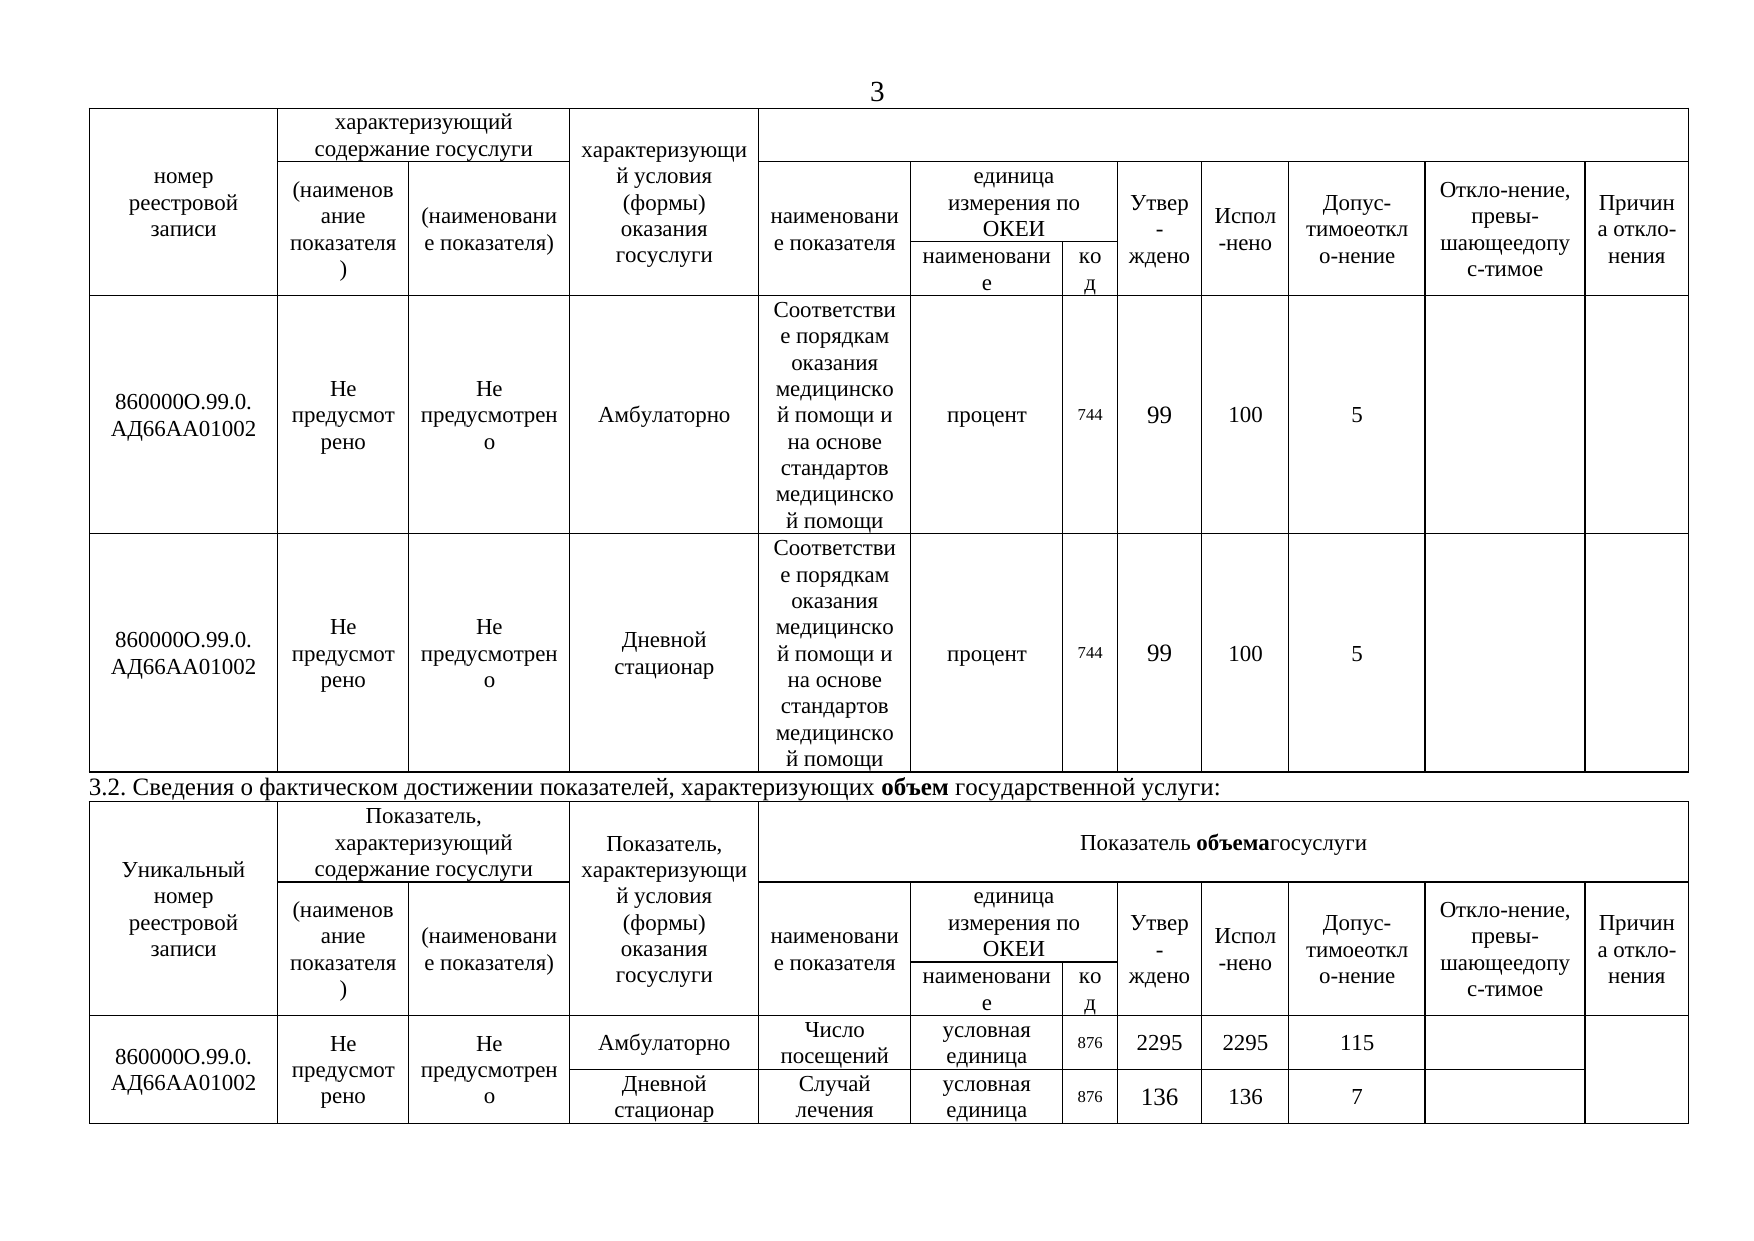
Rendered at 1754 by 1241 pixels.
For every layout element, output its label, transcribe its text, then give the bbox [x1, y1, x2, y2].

table_cell 2295 [1118, 1016, 1201, 1069]
table_cell [1586, 1016, 1688, 1123]
table_cell [1426, 1016, 1584, 1069]
table_cell 5 [1289, 296, 1424, 533]
table_cell Откло-нение, превы-шающеедопус-тимое [1426, 162, 1584, 295]
table_cell код [1063, 963, 1117, 1015]
text 3.2. Сведения о фактическом достижении показателей, характеризующих объем государственной услуги: [89, 773, 1665, 801]
table_cell Не предусмотрено [278, 1016, 408, 1123]
table_cell 100 [1202, 296, 1288, 533]
table_cell Не предусмотрено [409, 1016, 569, 1123]
table_cell наименование показателя [759, 162, 910, 295]
table_cell Не предусмотрено [278, 296, 408, 533]
table_cell 99 [1118, 534, 1201, 771]
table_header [90, 109, 277, 295]
table_cell (наименование показателя) [278, 162, 408, 295]
table_cell Дневной стационар [570, 534, 758, 771]
table_cell 744 [1063, 534, 1117, 771]
table_cell Соответствие порядкам оказания медицинской помощи и на основе стандартов медицинской помощи [759, 296, 910, 533]
table_cell Случай лечения [759, 1070, 910, 1123]
table_cell 100 [1202, 534, 1288, 771]
table_cell Утвер-ждено [1118, 883, 1201, 1015]
table_cell Испол-нено [1202, 883, 1288, 1015]
table_cell 115 [1289, 1016, 1424, 1069]
table_cell процент [911, 296, 1062, 533]
table_cell Испол-нено [1202, 162, 1288, 295]
table_cell процент [911, 534, 1062, 771]
table_cell 136 [1118, 1070, 1201, 1123]
table_cell наименование [911, 242, 1062, 295]
table_cell (наименование показателя) [278, 883, 408, 1015]
table_cell единица измерения по ОКЕИ [911, 162, 1117, 241]
table_cell [1586, 534, 1688, 771]
table_cell 99 [1118, 296, 1201, 533]
table_cell код [1063, 242, 1117, 295]
table_cell Дневной стационар [570, 1070, 758, 1123]
table_cell 860000О.99.0. АД66АА01002 [90, 296, 277, 533]
table_cell (наименование показателя) [409, 883, 569, 1015]
table_cell 5 [1289, 534, 1424, 771]
table_cell наименование показателя [759, 883, 910, 1015]
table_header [759, 109, 1688, 161]
table_cell 876 [1063, 1070, 1117, 1123]
table_cell Допус-тимоеоткло-нение [1289, 883, 1424, 1015]
table_cell Не предусмотрено [409, 534, 569, 771]
table_cell Допус-тимоеоткло-нение [1289, 162, 1424, 295]
table_cell (наименование показателя) [409, 162, 569, 295]
table_cell 860000О.99.0. АД66АА01002 [90, 534, 277, 771]
table_header Показатель, характеризующий условия (формы) оказания госуслуги [570, 802, 758, 1015]
table_cell 876 [1063, 1016, 1117, 1069]
table_cell Амбулаторно [570, 1016, 758, 1069]
table_cell условная единица [911, 1016, 1062, 1069]
table_header Показатель объемагосуслуги [759, 802, 1688, 881]
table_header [278, 109, 569, 161]
table_cell 744 [1063, 296, 1117, 533]
table_cell Число посещений [759, 1016, 910, 1069]
table_cell [1426, 296, 1584, 533]
table_cell Утвер-ждено [1118, 162, 1201, 295]
table_cell [1426, 1070, 1584, 1123]
table_cell 860000О.99.0. АД66АА01002 [90, 1016, 277, 1123]
table_cell Соответствие порядкам оказания медицинской помощи и на основе стандартов медицинской помощи [759, 534, 910, 771]
table_cell Не предусмотрено [409, 296, 569, 533]
table_cell наименование [911, 963, 1062, 1015]
table_header Уникальный номер реестровой записи [90, 802, 277, 1015]
table_cell 136 [1202, 1070, 1288, 1123]
table_cell 2295 [1202, 1016, 1288, 1069]
table_header Показатель, характеризующий содержание госуслуги [278, 802, 569, 881]
table_cell единица измерения по ОКЕИ [911, 883, 1117, 961]
table_cell условная единица [911, 1070, 1062, 1123]
table_cell Причина откло-нения [1586, 162, 1688, 295]
table_cell [1426, 534, 1584, 771]
table_cell Не предусмотрено [278, 534, 408, 771]
table_cell 7 [1289, 1070, 1424, 1123]
table_cell [1586, 296, 1688, 533]
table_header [570, 109, 758, 295]
table_cell Причина откло-нения [1586, 883, 1688, 1015]
table_cell Амбулаторно [570, 296, 758, 533]
table_cell Откло-нение, превы-шающеедопус-тимое [1426, 883, 1584, 1015]
